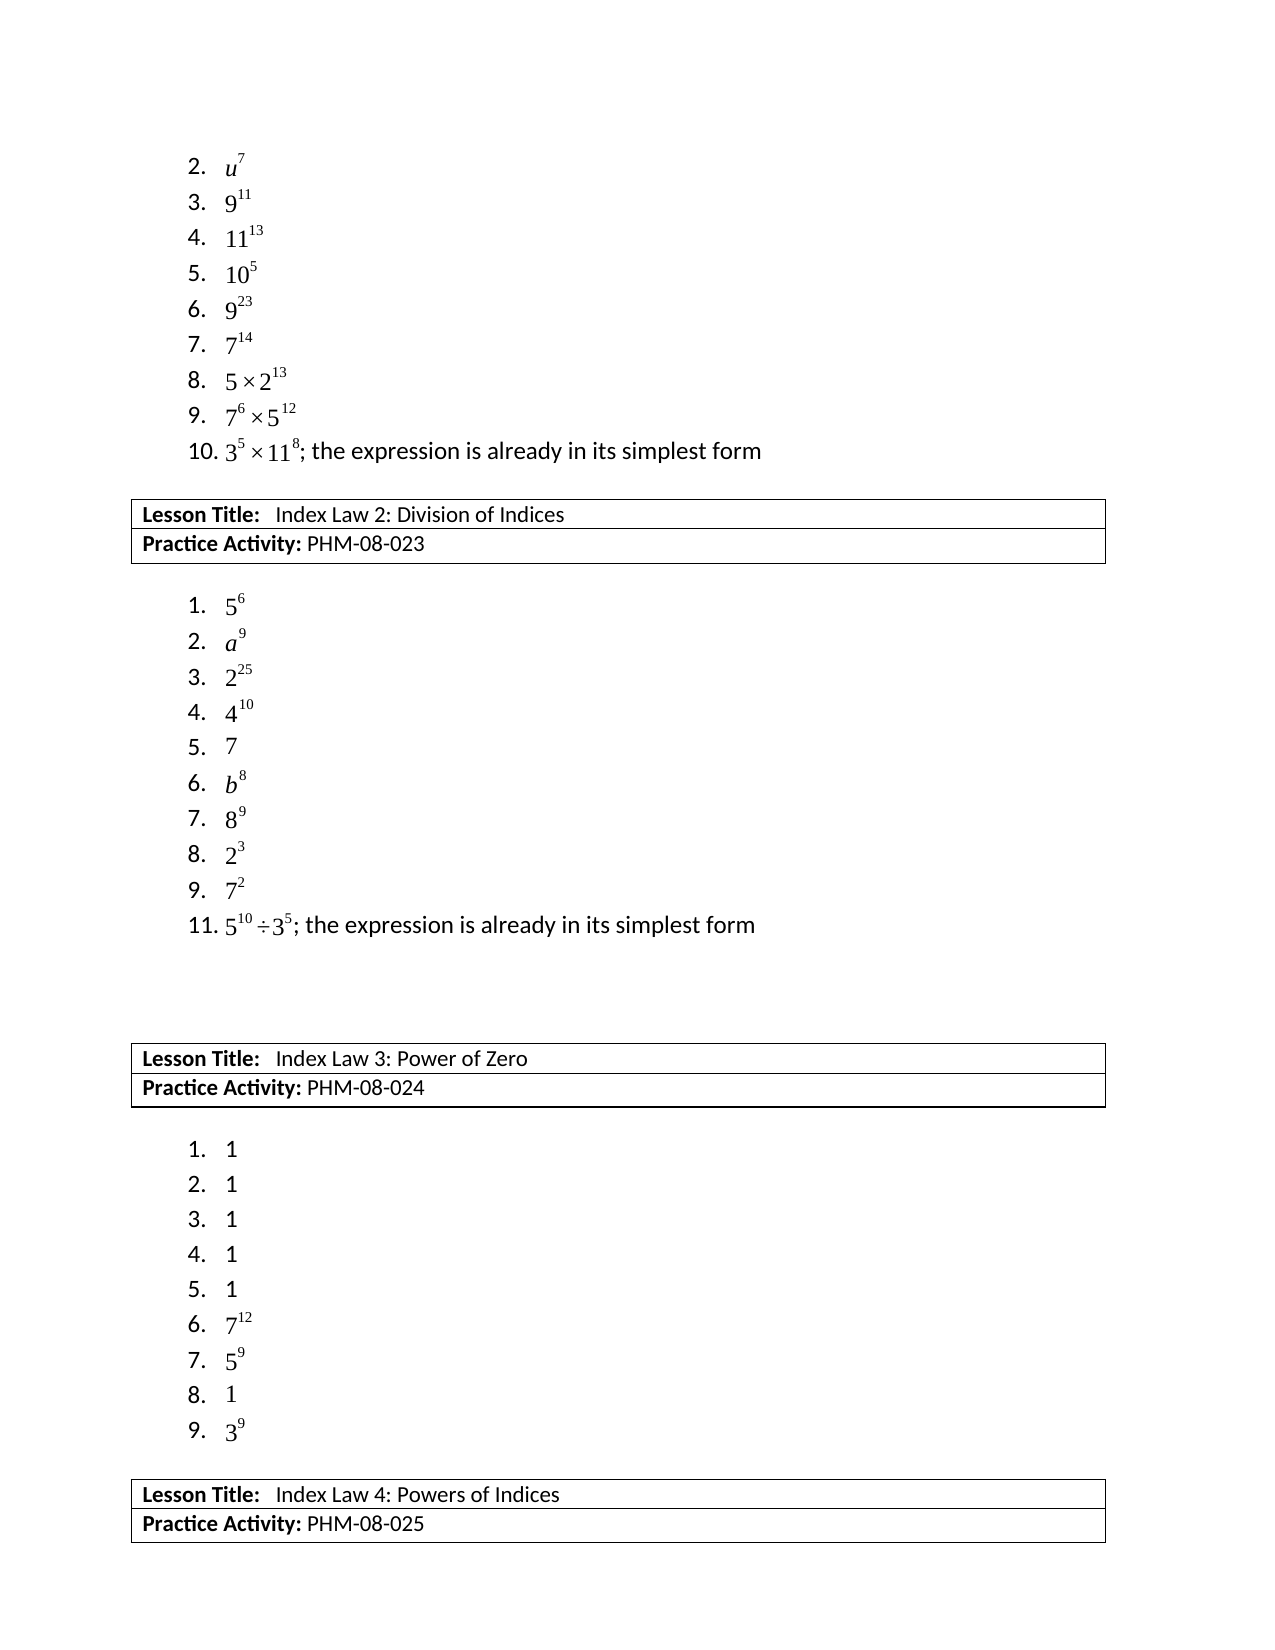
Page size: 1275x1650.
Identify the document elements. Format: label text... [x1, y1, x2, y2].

list 1 [187, 1168, 1125, 1199]
list ; the expression is already in its simplest form [187, 435, 1125, 466]
list 1 [187, 1203, 1125, 1234]
table_cell Practice Activity: PHM-08-024 [132, 1074, 1105, 1106]
table_cell Practice Activity: PHM-08-025 [132, 1509, 1105, 1542]
table_header Lesson Title: Index Law 4: Powers of Indices [132, 1480, 1105, 1508]
table_header Lesson Title: Index Law 3: Power of Zero [132, 1044, 1105, 1072]
table_cell Practice Activity: PHM-08-023 [132, 529, 1105, 562]
list ; the expression is already in its simplest form [187, 909, 1125, 940]
list 1 [187, 1083, 1125, 1164]
list 1 [187, 1273, 1125, 1304]
table_header Lesson Title: Index Law 2: Division of Indices [132, 500, 1105, 528]
list 1 [187, 1238, 1125, 1269]
